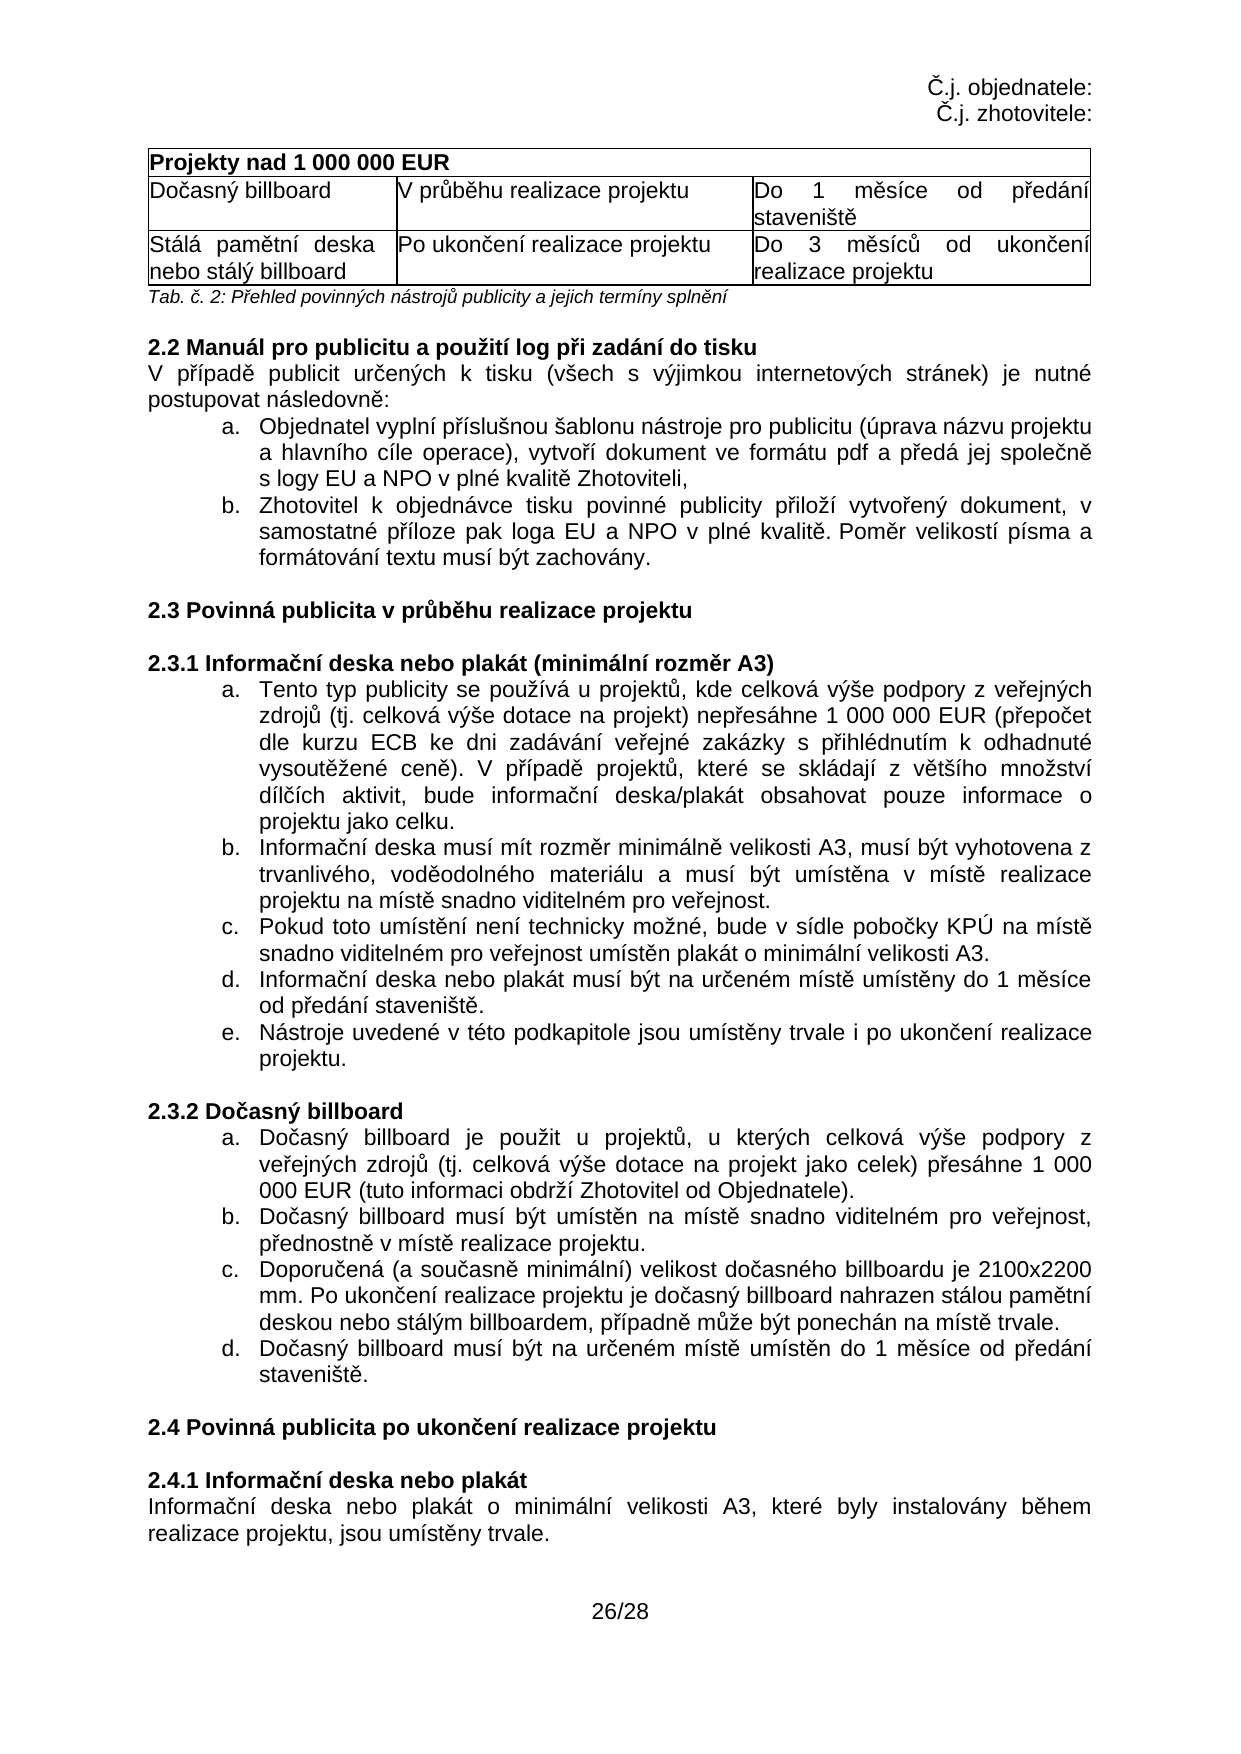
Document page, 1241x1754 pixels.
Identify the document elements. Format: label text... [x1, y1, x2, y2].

table_cell V průběhu realizace projektu [398, 177, 752, 230]
list Informační deska musí mít rozměr minimálně velikosti A3, musí být vyhotovena z trvanlivého, voděodolného materiálu a musí být umístěna v místě realizace projektu na místě snadno viditelném pro veřejnost. [221, 834, 1093, 913]
list Dočasný billboard musí být na určeném místě umístěn do 1 měsíce od předání staveniště. [221, 1335, 1093, 1388]
table_cell Dočasný billboard [149, 177, 396, 230]
list Doporučená (a současně minimální) velikost dočasného billboardu je 2100x2200 mm. Po ukončení realizace projektu je dočasný billboard nahrazen stálou pamětní deskou nebo stálým billboardem, případně může být ponechán na místě trvale. [221, 1256, 1093, 1335]
text 2.4 Povinná publicita po ukončení realizace projektu [148, 1414, 1093, 1440]
list Nástroje uvedené v této podkapitole jsou umístěny trvale i po ukončení realizace projektu. [221, 1019, 1093, 1071]
text 2.4.1 Informační deska nebo plakát [148, 1467, 1093, 1493]
table_cell Do 3 měsíců od ukončení realizace projektu [754, 231, 1090, 284]
text 2.2 Manuál pro publicitu a použití log při zadání do tisku [148, 333, 1093, 360]
text 2.3.2 Dočasný billboard [148, 1098, 1093, 1124]
text V případě publicit určených k tisku (všech s výjimkou internetových stránek) je nutné postupovat následovně: [148, 360, 1093, 413]
list Informační deska nebo plakát musí být na určeném místě umístěny do 1 měsíce od předání staveniště. [221, 966, 1093, 1019]
table_cell Stálá pamětní deska nebo stálý billboard [149, 231, 396, 284]
table_cell Projekty nad 1 000 000 EUR [149, 149, 1090, 176]
text 2.3 Povinná publicita v průběhu realizace projektu [148, 597, 1093, 623]
table_cell Do 1 měsíce od předání staveniště [754, 177, 1090, 230]
text 2.3.1 Informační deska nebo plakát (minimální rozměr A3) [148, 650, 1093, 676]
table_cell Po ukončení realizace projektu [398, 231, 752, 284]
text Tab. č. 2: Přehled povinných nástrojů publicity a jejich termíny splnění [148, 286, 1093, 307]
text Informační deska nebo plakát o minimální velikosti A3, které byly instalovány během realizace projektu, jsou umístěny trvale. [148, 1493, 1093, 1546]
list Pokud toto umístění není technicky možné, bude v sídle pobočky KPÚ na místě snadno viditelném pro veřejnost umístěn plakát o minimální velikosti A3. [221, 913, 1093, 966]
list Dočasný billboard musí být umístěn na místě snadno viditelném pro veřejnost, přednostně v místě realizace projektu. [221, 1203, 1093, 1256]
list Dočasný billboard je použit u projektů, u kterých celková výše podpory z veřejných zdrojů (tj. celková výše dotace na projekt jako celek) přesáhne 1 000 000 EUR (tuto informaci obdrží Zhotovitel od Objednatele). [221, 1124, 1093, 1203]
list Objednatel vyplní příslušnou šablonu nástroje pro publicitu (úprava názvu projektu a hlavního cíle operace), vytvoří dokument ve formátu pdf a předá jej společně s logy EU a NPO v plné kvalitě Zhotoviteli, [221, 413, 1093, 492]
list Tento typ publicity se používá u projektů, kde celková výše podpory z veřejných zdrojů (tj. celková výše dotace na projekt) nepřesáhne 1 000 000 EUR (přepočet dle kurzu ECB ke dni zadávání veřejné zakázky s přihlédnutím k odhadnuté vysoutěžené ceně). V případě projektů, které se skládají z většího množství dílčích aktivit, bude informační deska/plakát obsahovat pouze informace o projektu jako celku. [221, 676, 1093, 834]
list Zhotovitel k objednávce tisku povinné publicity přiloží vytvořený dokument, v samostatné příloze pak loga EU a NPO v plné kvalitě. Poměr velikostí písma a formátování textu musí být zachovány. [221, 492, 1093, 571]
